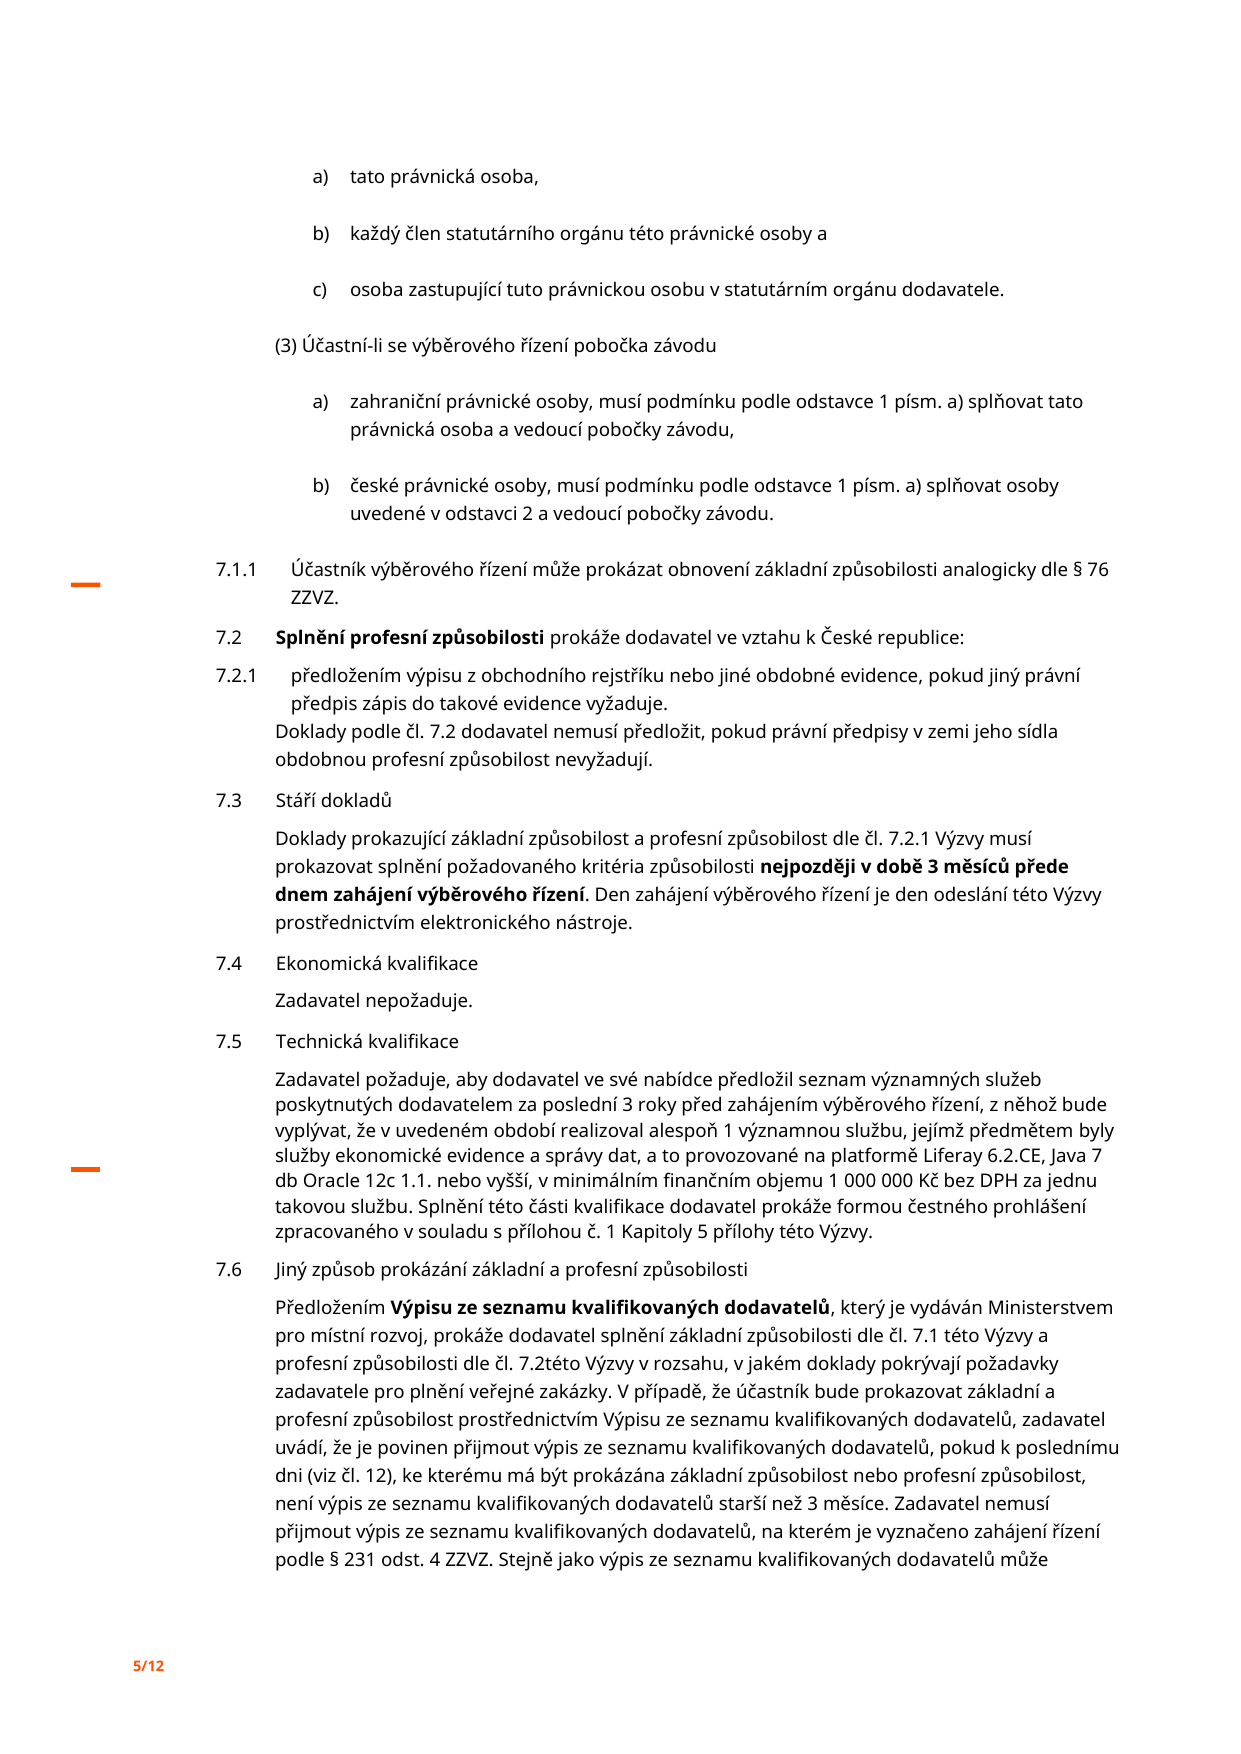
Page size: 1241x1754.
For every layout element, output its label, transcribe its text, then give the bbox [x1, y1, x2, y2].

list každý člen statutárního orgánu této právnické osoby a [312, 220, 1122, 245]
list osoba zastupující tuto právnickou osobu v statutárním orgánu dodavatele. [312, 276, 1122, 301]
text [275, 1294, 1122, 1572]
subtitle Technická kvalifikace [216, 1028, 1122, 1054]
subtitle Ekonomická kvalifikace [216, 950, 1122, 975]
text (3) Účastní-li se výběrového řízení pobočka závodu [275, 332, 1122, 357]
subtitle Splnění profesní způsobilosti prokáže dodavatel ve vztahu k České republice: [216, 624, 1122, 650]
text Doklady podle čl. 7.2 dodavatel nemusí předložit, pokud právní předpisy v zemi jeho sídla obdobnou profesní způsobilost nevyžadují. [275, 719, 1122, 772]
subtitle Účastník výběrového řízení může prokázat obnovení základní způsobilosti analogicky dle § 76 ZZVZ. [216, 556, 1122, 609]
subtitle předložením výpisu z obchodního rejstříku nebo jiné obdobné evidence, pokud jiný právní předpis zápis do takové evidence vyžaduje. [216, 663, 1122, 716]
subtitle Jiný způsob prokázání základní a profesní způsobilosti [216, 1256, 1122, 1282]
text Doklady prokazující základní způsobilost a profesní způsobilost dle čl. 7.2.1 Výzvy musí prokazovat splnění požadovaného kritéria způsobilosti nejpozději v době 3 měsíců přede dnem zahájení výběrového řízení. Den zahájení výběrového řízení je den odeslání této Výzvy prostřednictvím elektronického nástroje. [275, 825, 1122, 935]
list zahraniční právnické osoby, musí podmínku podle odstavce 1 písm. a) splňovat tato právnická osoba a vedoucí pobočky závodu, [312, 388, 1122, 441]
list tato právnická osoba, [312, 164, 1122, 189]
text Zadavatel požaduje, aby dodavatel ve své nabídce předložil seznam významných služeb poskytnutých dodavatelem za poslední 3 roky před zahájením výběrového řízení, z něhož bude vyplývat, že v uvedeném období realizoval alespoň 1 významnou službu, jejímž předmětem byly služby ekonomické evidence a správy dat, a to provozované na platformě Liferay 6.2.CE, Java 7 db Oracle 12c 1.1. nebo vyšší, v minimálním finančním objemu 1 000 000 Kč bez DPH za jednu takovou službu. Splnění této části kvalifikace dodavatel prokáže formou čestného prohlášení zpracovaného v souladu s přílohou č. 1 Kapitoly 5 přílohy této Výzvy. [275, 1066, 1119, 1243]
subtitle Stáří dokladů [216, 787, 1122, 813]
list české právnické osoby, musí podmínku podle odstavce 1 písm. a) splňovat osoby uvedené v odstavci 2 a vedoucí pobočky závodu. [312, 472, 1122, 526]
text Zadavatel nepožaduje. [275, 988, 1122, 1013]
